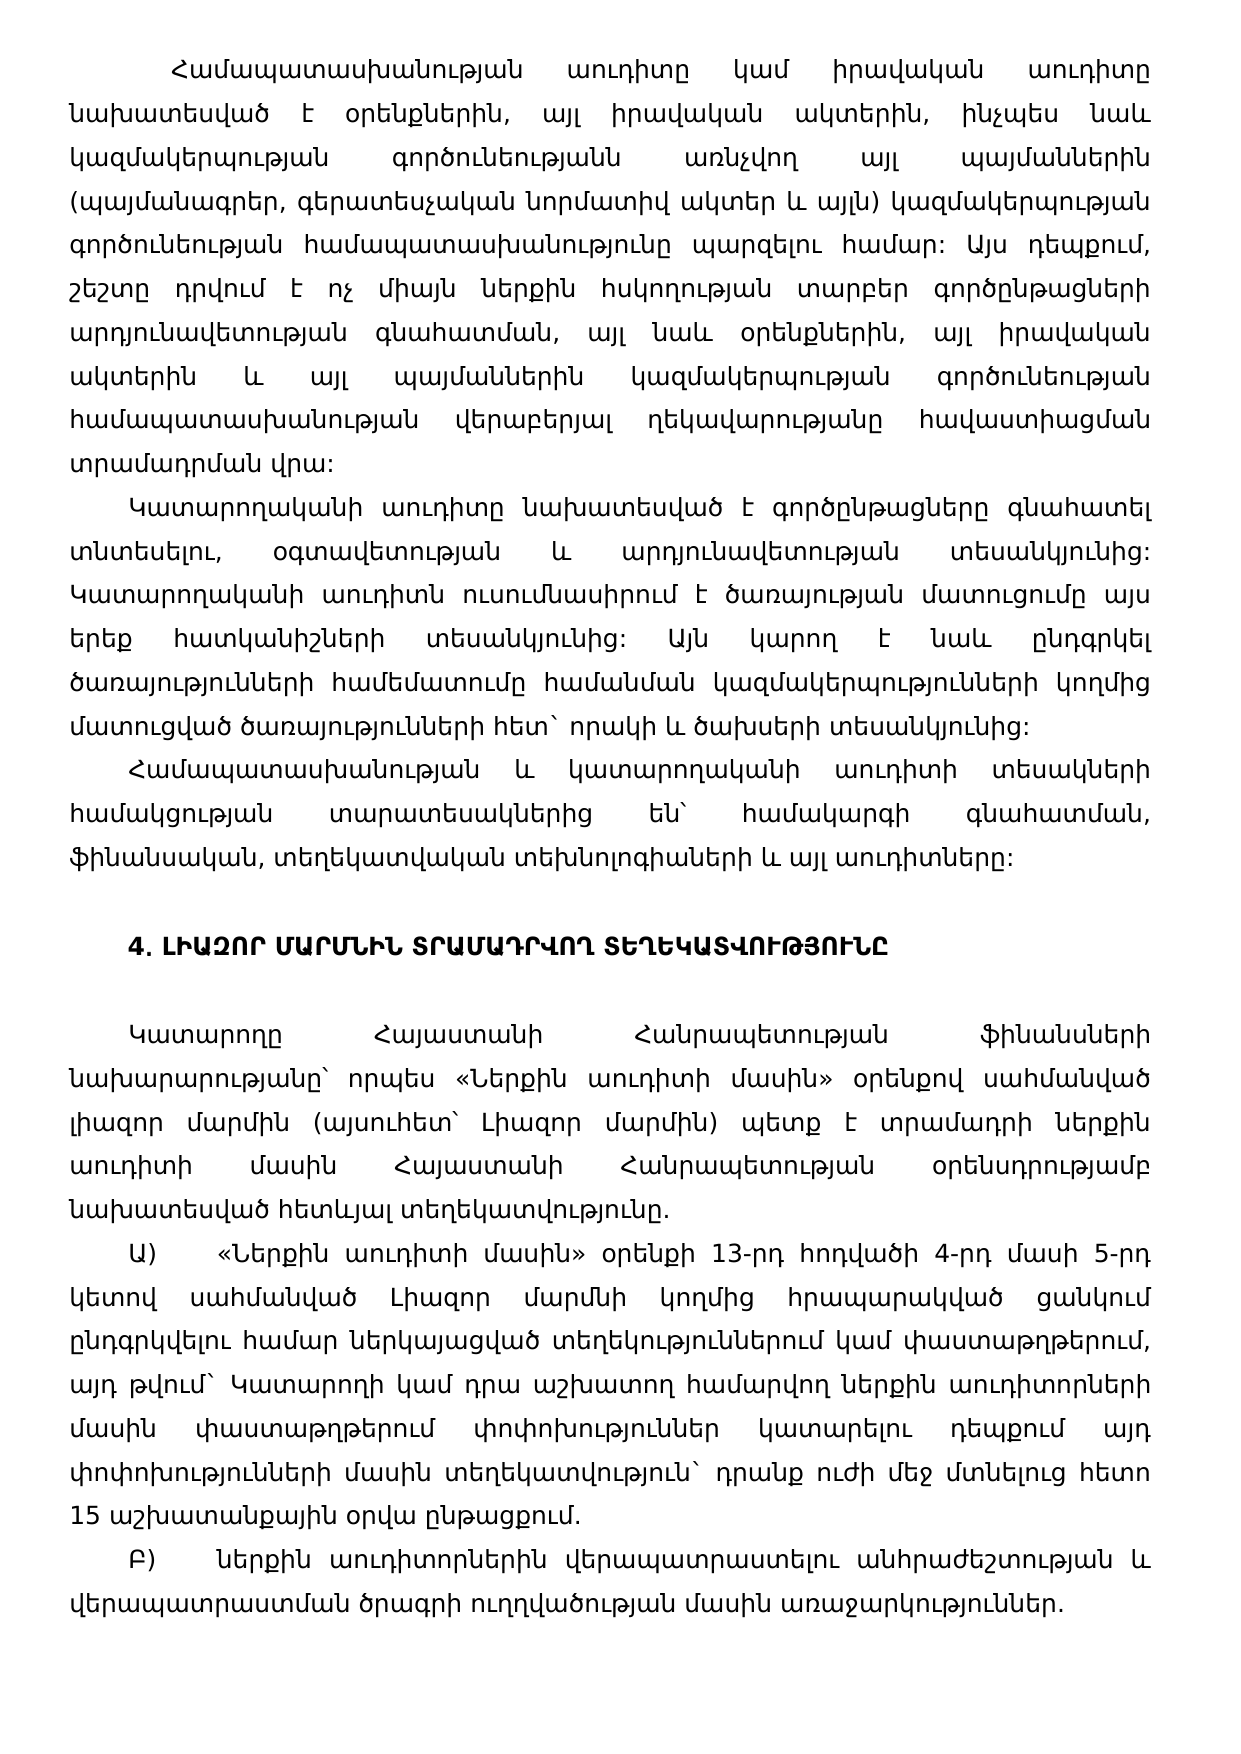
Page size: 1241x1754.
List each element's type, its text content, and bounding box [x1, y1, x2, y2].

text Համապատասխանության աուդիտը կամ իրավական աուդիտը նախատեսված է օրենքներին, այլ իրավական ակտերին, ինչպես նաև կազմակերպության գործունեությանն առնչվող այլ պայմաններին (պայմանագրեր, գերատեսչական նորմատիվ ակտեր և այլն) կազմակերպության գործունեության համապատասխանությունը պարզելու համար: Այս դեպքում, շեշտը դրվում է ոչ միայն ներքին հսկողության տարբեր գործընթացների արդյունավետության գնահատման, այլ նաև օրենքներին, այլ իրավական ակտերին և այլ պայմաններին կազմակերպության գործունեության համապատասխանության վերաբերյալ ղեկավարությանը հավաստիացման տրամադրման վրա: [69, 56, 1152, 478]
text Ա) «Ներքին աուդիտի մասին» օրենքի 13-րդ հոդվածի 4-րդ մասի 5-րդ կետով սահմանված Լիազոր մարմնի կողմից հրապարակված ցանկում ընդգրկվելու համար ներկայացված տեղեկություններում կամ փաստաթղթերում, այդ թվում` Կատարողի կամ դրա աշխատող համարվող ներքին աուդիտորների մասին փաստաթղթերում փոփոխություններ կատարելու դեպքում այդ փոփոխությունների մասին տեղեկատվություն` դրանք ուժի մեջ մտնելուց հետո 15 աշխատանքային օրվա ընթացքում. [69, 1239, 1152, 1531]
text Համապատասխանության և կատարողականի աուդիտի տեսակների համակցության տարատեսակներից են՝ համակարգի գնահատման, ֆինանսական, տեղեկատվական տեխնոլոգիաների և այլ աուդիտները: [69, 756, 1152, 872]
text Կատարողը Հայաստանի Հանրապետության ֆինանսների նախարարությանը՝ որպես «Ներքին աուդիտի մասին» օրենքով սահմանված լիազոր մարմին (այսուհետ՝ Լիազոր մարմին) պետք է տրամադրի ներքին աուդիտի մասին Հայաստանի Հանրապետության օրենսդրությամբ նախատեսված հետևյալ տեղեկատվությունը. [69, 1020, 1152, 1224]
text Կատարողականի աուդիտը նախատեսված է գործընթացները գնահատել տնտեսելու, օգտավետության և արդյունավետության տեսանկյունից: Կատարողականի աուդիտն ուսումնասիրում է ծառայության մատուցումը այս երեք հատկանիշների տեսանկյունից: Այն կարող է նաև ընդգրկել ծառայությունների համեմատումը համանման կազմակերպությունների կողմից մատուցված ծառայությունների հետ` որակի և ծախսերի տեսանկյունից: [69, 493, 1152, 741]
text 4․ ԼԻԱԶՈՐ ՄԱՐՄՆԻՆ ՏՐԱՄԱԴՐՎՈՂ ՏԵՂԵԿԱՏՎՈՒԹՅՈՒՆԸ [69, 931, 1152, 961]
text Բ) ներքին աուդիտորներին վերապատրաստելու անհրաժեշտության և վերապատրաստման ծրագրի ուղղվածության մասին առաջարկություններ. [69, 1545, 1152, 1618]
